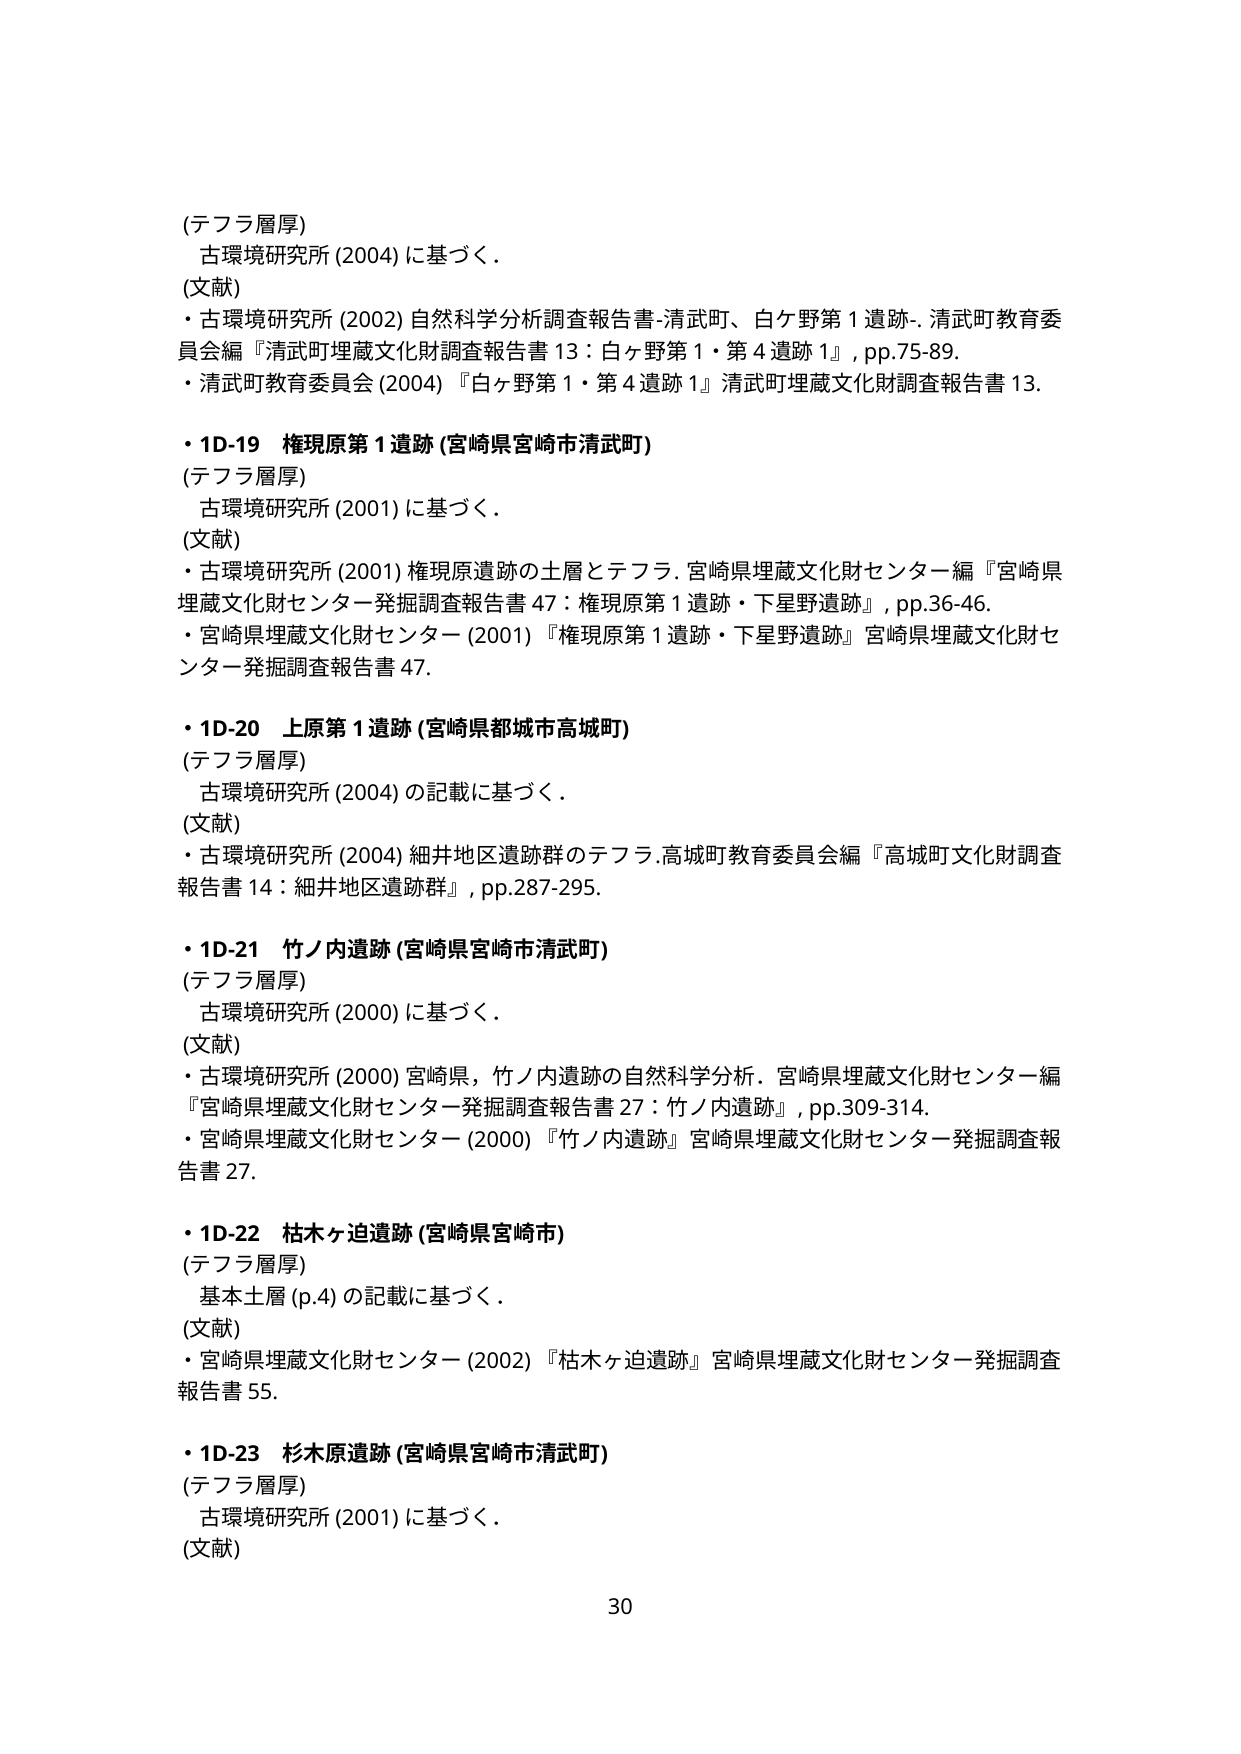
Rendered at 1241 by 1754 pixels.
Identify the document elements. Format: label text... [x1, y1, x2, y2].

text ・1D-20 上原第1遺跡 (宮崎県都城市高城町) [177, 711, 1063, 743]
text (文献) [177, 1311, 1063, 1343]
text (テフラ層厚) [177, 459, 1063, 491]
text (文献) [177, 522, 1063, 554]
text (テフラ層厚) [177, 207, 1063, 238]
text ・1D-21 竹ノ内遺跡 (宮崎県宮崎市清武町) [177, 932, 1063, 963]
text 古環境研究所 (2000) に基づく． [177, 995, 1063, 1027]
text (文献) [177, 1027, 1063, 1059]
text 古環境研究所 (2004) の記載に基づく． [177, 775, 1063, 806]
text (テフラ層厚) [177, 1247, 1063, 1279]
text 基本土層 (p.4) の記載に基づく． [177, 1279, 1063, 1311]
text ・宮崎県埋蔵文化財センター (2002) 『枯木ヶ迫遺跡』宮崎県埋蔵文化財センター発掘調査報告書55. [177, 1343, 1063, 1406]
text 古環境研究所 (2004) に基づく． [177, 238, 1063, 270]
text ・1D-23 杉木原遺跡 (宮崎県宮崎市清武町) [177, 1436, 1063, 1468]
text (文献) [177, 270, 1063, 302]
text ・古環境研究所 (2001) 権現原遺跡の土層とテフラ. 宮崎県埋蔵文化財センター編『宮崎県埋蔵文化財センター発掘調査報告書47：権現原第1遺跡・下星野遺跡』, pp.36-46. [177, 554, 1063, 618]
text ・古環境研究所 (2000) 宮崎県，竹ノ内遺跡の自然科学分析．宮崎県埋蔵文化財センター編『宮崎県埋蔵文化財センター発掘調査報告書27：竹ノ内遺跡』, pp.309-314. [177, 1059, 1063, 1122]
text ・古環境研究所 (2004) 細井地区遺跡群のテフラ.高城町教育委員会編『高城町文化財調査報告書14：細井地区遺跡群』, pp.287-295. [177, 838, 1063, 902]
text (テフラ層厚) [177, 963, 1063, 995]
text ・1D-19 権現原第1遺跡 (宮崎県宮崎市清武町) [177, 427, 1063, 459]
text (文献) [177, 1531, 1063, 1563]
text ・古環境研究所 (2002) 自然科学分析調査報告書-清武町、白ケ野第1遺跡-. 清武町教育委員会編『清武町埋蔵文化財調査報告書13：白ヶ野第1・第4遺跡1』, pp.75-89. [177, 302, 1063, 366]
text 古環境研究所 (2001) に基づく． [177, 491, 1063, 522]
text ・1D-22 枯木ヶ迫遺跡 (宮崎県宮崎市) [177, 1216, 1063, 1247]
text ・宮崎県埋蔵文化財センター (2001) 『権現原第1遺跡・下星野遺跡』宮崎県埋蔵文化財センター発掘調査報告書47. [177, 618, 1063, 681]
text (テフラ層厚) [177, 1468, 1063, 1499]
text 古環境研究所 (2001) に基づく． [177, 1499, 1063, 1531]
text ・清武町教育委員会 (2004) 『白ヶ野第1・第4遺跡1』清武町埋蔵文化財調査報告書13. [177, 366, 1063, 397]
text (文献) [177, 806, 1063, 838]
text (テフラ層厚) [177, 743, 1063, 775]
text ・宮崎県埋蔵文化財センター (2000) 『竹ノ内遺跡』宮崎県埋蔵文化財センター発掘調査報告書27. [177, 1122, 1063, 1186]
